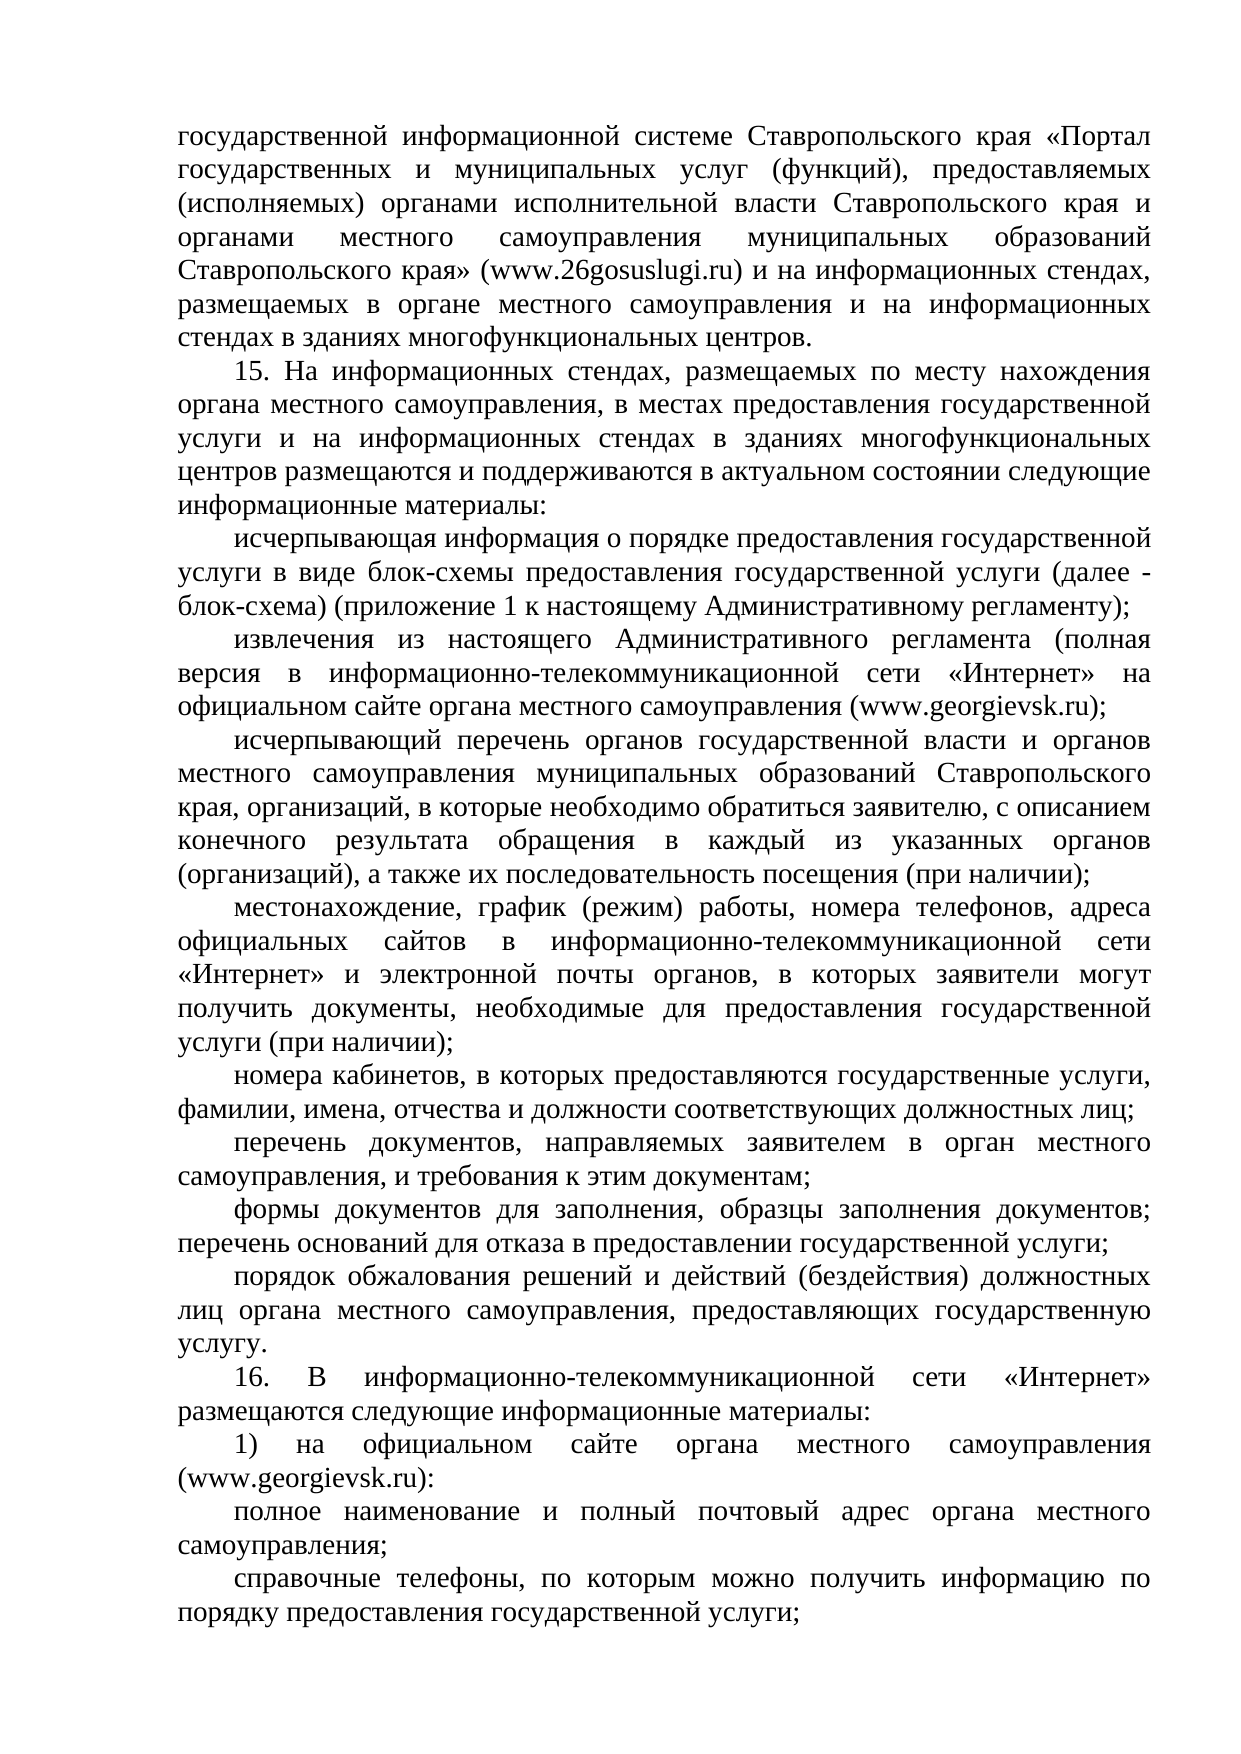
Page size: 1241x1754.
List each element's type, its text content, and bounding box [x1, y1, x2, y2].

text местонахождение, график (режим) работы, номера телефонов, адреса официальных сайтов в информационно-телекоммуникационной сети «Интернет» и электронной почты органов, в которых заявители могут получить документы, необходимые для предоставления государственной услуги (при наличии); [177, 889, 1152, 1057]
text 1) на официальном сайте органа местного самоуправления (www.georgievsk.ru): [177, 1426, 1152, 1493]
text исчерпывающий перечень органов государственной власти и органов местного самоуправления муниципальных образований Ставропольского края, организаций, в которые необходимо обратиться заявителю, с описанием конечного результата обращения в каждый из указанных органов (организаций), а также их последовательность посещения (при наличии); [177, 722, 1152, 889]
text формы документов для заполнения, образцы заполнения документов; перечень оснований для отказа в предоставлении государственной услуги; [177, 1191, 1152, 1258]
text исчерпывающая информация о порядке предоставления государственной услуги в виде блок-схемы предоставления государственной услуги (далее - блок-схема) (приложение 1 к настоящему Административному регламенту); [177, 521, 1152, 621]
text извлечения из настоящего Административного регламента (полная версия в информационно-телекоммуникационной сети «Интернет» на официальном сайте органа местного самоуправления (www.georgievsk.ru); [177, 621, 1152, 722]
text порядок обжалования решений и действий (бездействия) должностных лиц органа местного самоуправления, предоставляющих государственную услугу. [177, 1258, 1152, 1359]
text справочные телефоны, по которым можно получить информацию по порядку предоставления государственной услуги; [177, 1560, 1152, 1627]
text полное наименование и полный почтовый адрес органа местного самоуправления; [177, 1493, 1152, 1560]
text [177, 118, 1152, 353]
text 16. В информационно-телекоммуникационной сети «Интернет» размещаются следующие информационные материалы: [177, 1359, 1152, 1426]
text перечень документов, направляемых заявителем в орган местного самоуправления, и требования к этим документам; [177, 1124, 1152, 1191]
text 15. На информационных стендах, размещаемых по месту нахождения органа местного самоуправления, в местах предоставления государственной услуги и на информационных стендах в зданиях многофункциональных центров размещаются и поддерживаются в актуальном состоянии следующие информационные материалы: [177, 353, 1152, 521]
text номера кабинетов, в которых предоставляются государственные услуги, фамилии, имена, отчества и должности соответствующих должностных лиц; [177, 1057, 1152, 1124]
